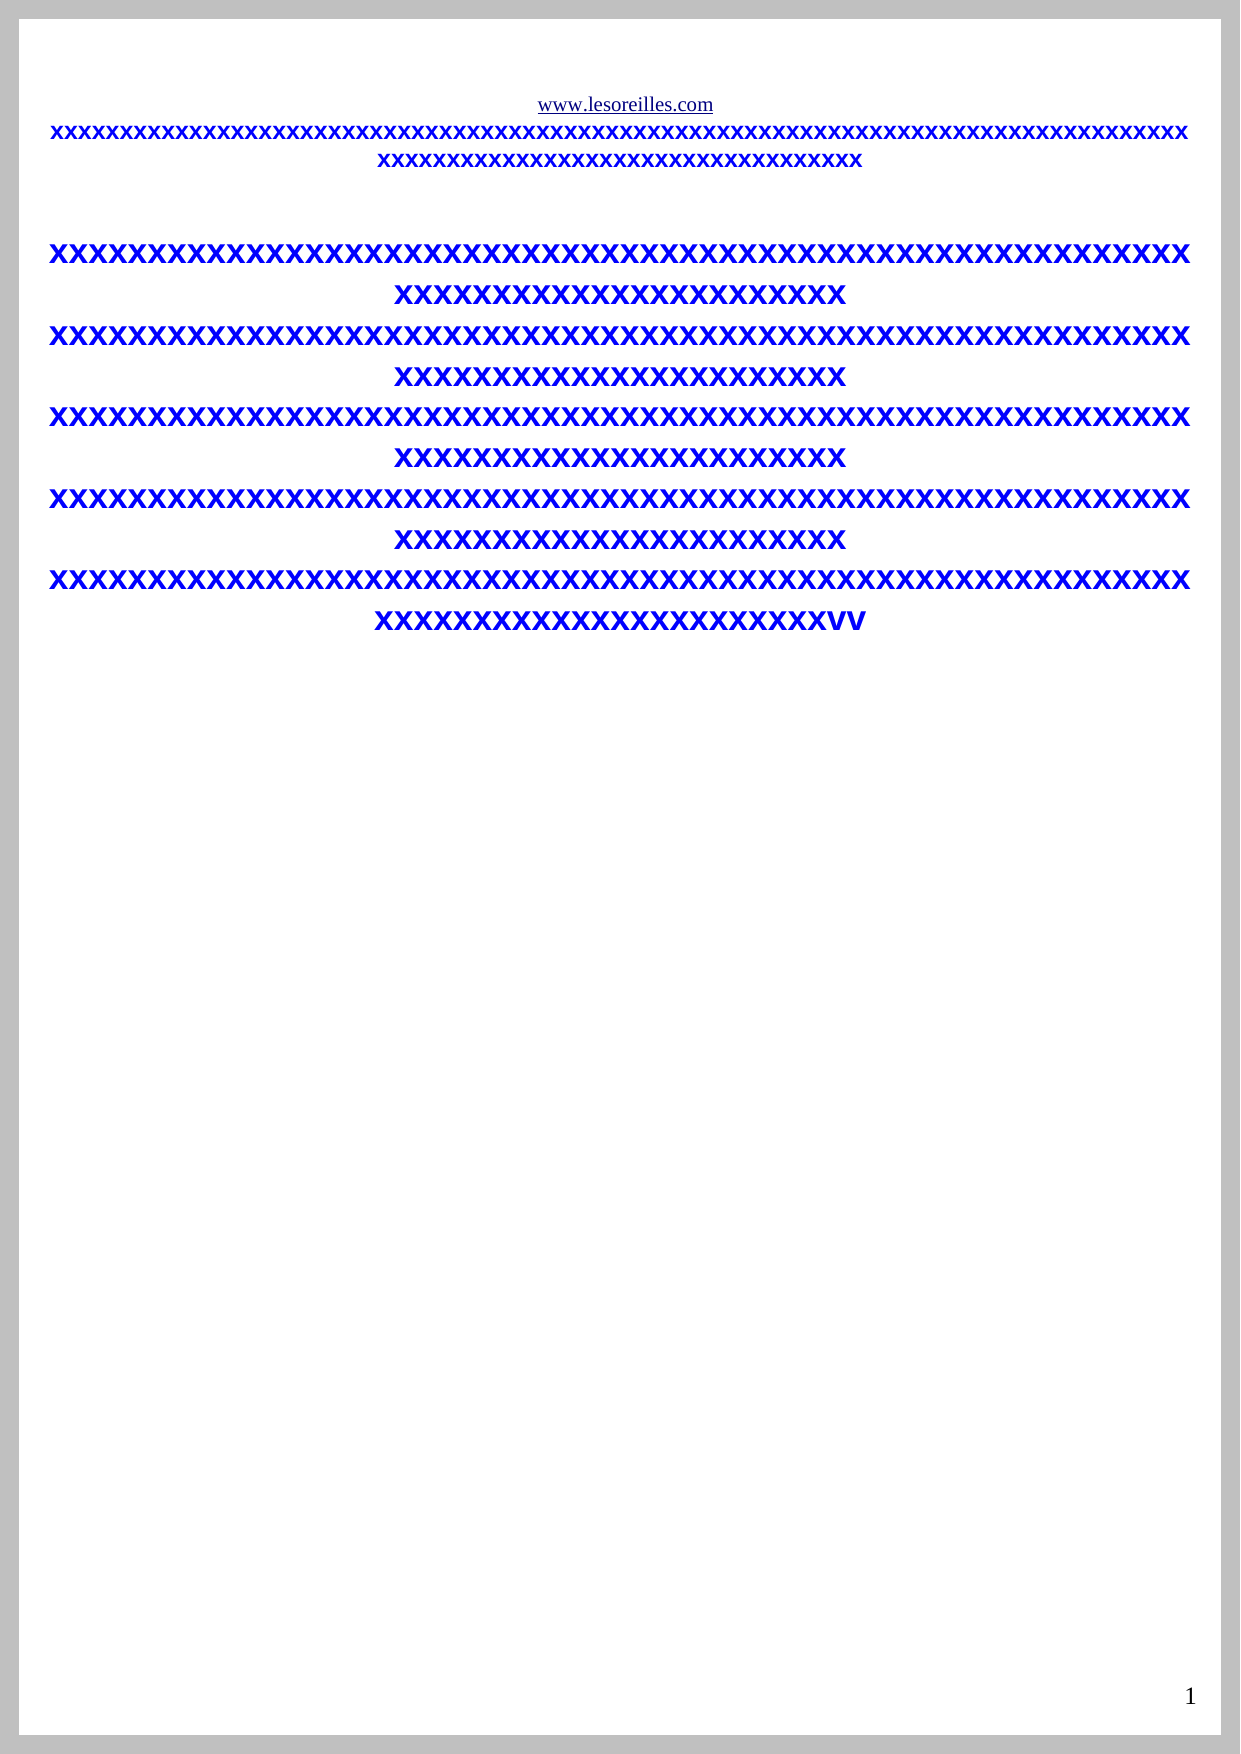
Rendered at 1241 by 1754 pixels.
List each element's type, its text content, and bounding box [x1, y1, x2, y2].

text xxxxxxxxxxxxxxxxxxxxxxxxxxxxxxxxxxxxxxxxxxxxxxxxxxxxxxxxxxxxxxxxxxxxxxxxxxxxxxxxxvv [44, 557, 1196, 638]
text xxxxxxxxxxxxxxxxxxxxxxxxxxxxxxxxxxxxxxxxxxxxxxxxxxxxxxxxxxxxxxxxxxxxxxxxxxxxxxxxxxxxxxxxxxxxxxxxxxxxxxxxxxxxxxxxxxxxx [44, 116, 1196, 173]
text xxxxxxxxxxxxxxxxxxxxxxxxxxxxxxxxxxxxxxxxxxxxxxxxxxxxxxxxxxxxxxxxxxxxxxxxxxxxxxxxx [44, 231, 1196, 312]
text xxxxxxxxxxxxxxxxxxxxxxxxxxxxxxxxxxxxxxxxxxxxxxxxxxxxxxxxxxxxxxxxxxxxxxxxxxxxxxxxx [44, 394, 1196, 475]
text xxxxxxxxxxxxxxxxxxxxxxxxxxxxxxxxxxxxxxxxxxxxxxxxxxxxxxxxxxxxxxxxxxxxxxxxxxxxxxxxx [44, 475, 1196, 557]
text xxxxxxxxxxxxxxxxxxxxxxxxxxxxxxxxxxxxxxxxxxxxxxxxxxxxxxxxxxxxxxxxxxxxxxxxxxxxxxxxx [44, 312, 1196, 394]
